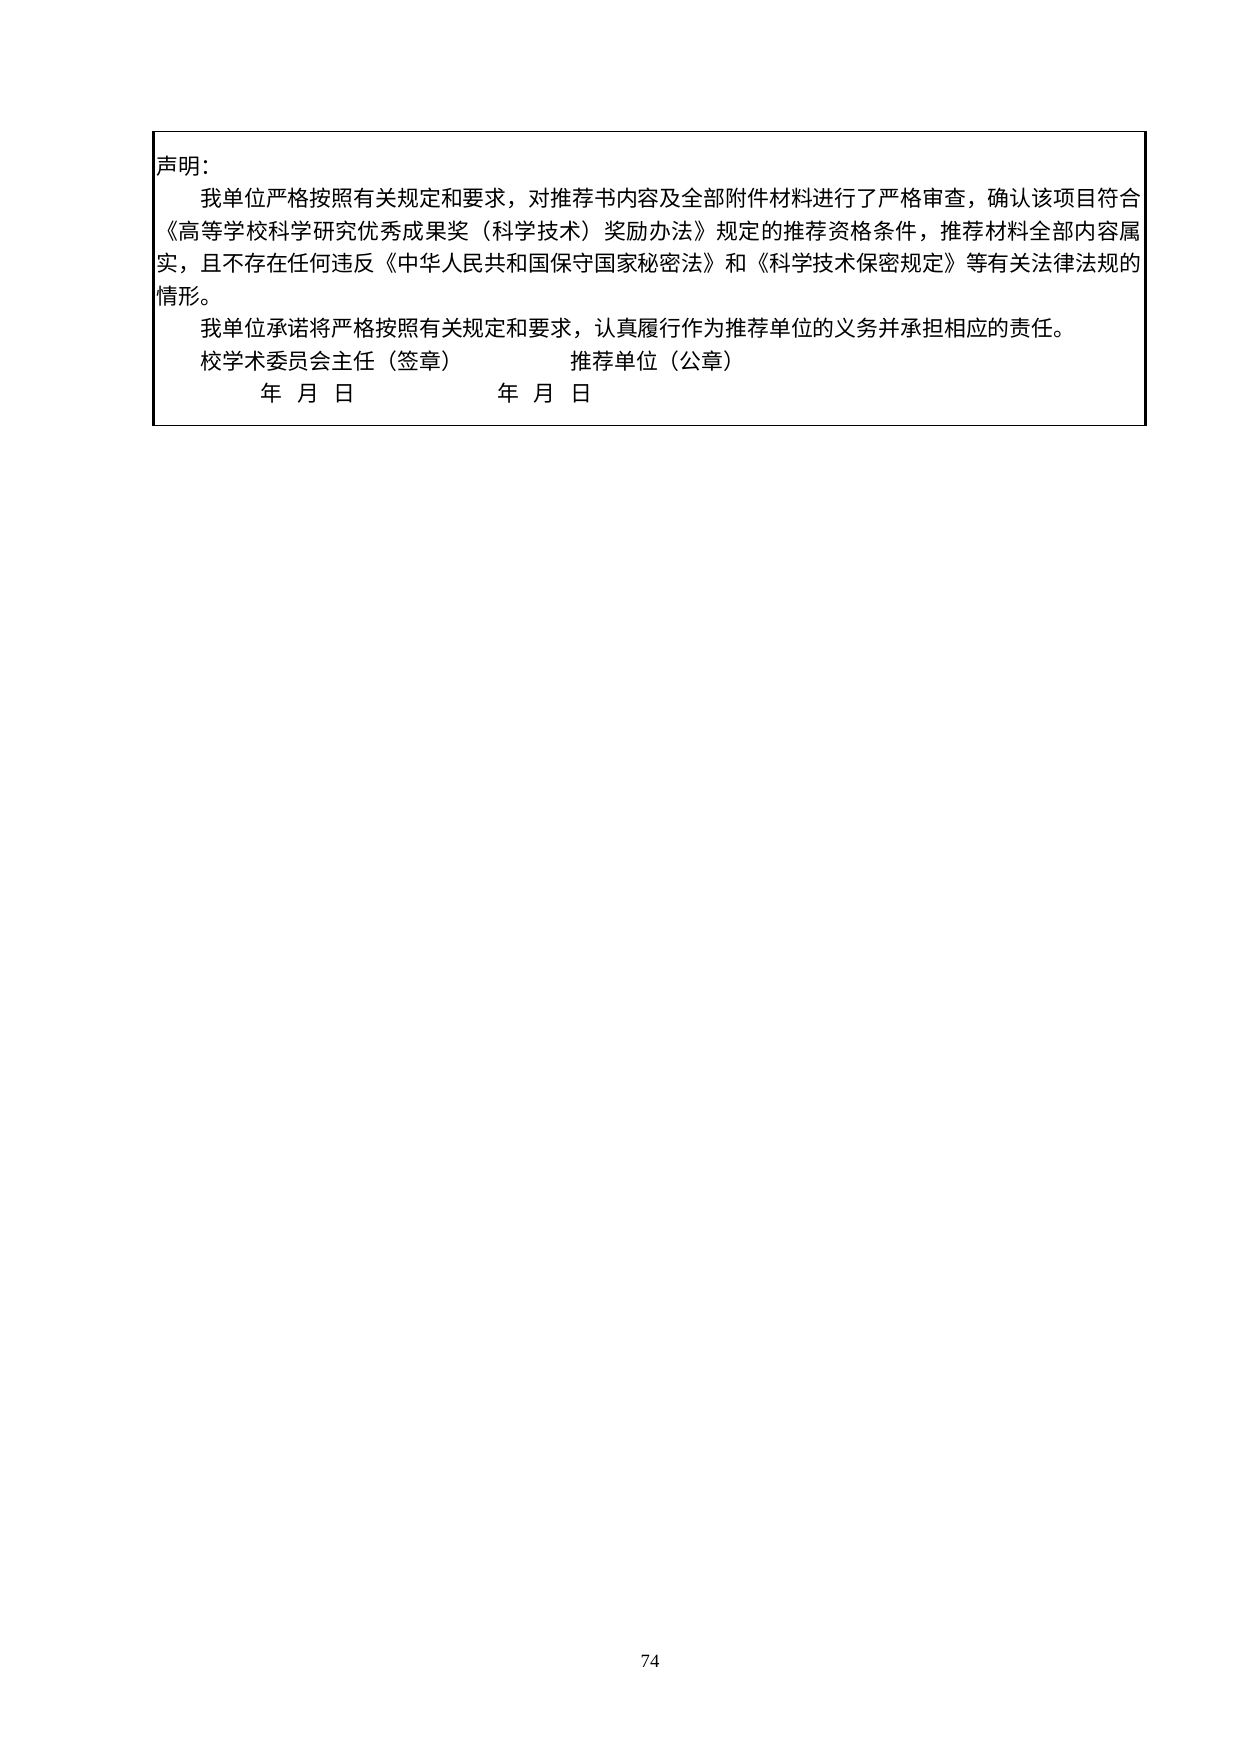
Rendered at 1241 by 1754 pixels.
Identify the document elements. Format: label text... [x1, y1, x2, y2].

table_cell 声明： 我单位严格按照有关规定和要求，对推荐书内容及全部附件材料进行了严格审查，确认该项目符合《高等学校科学研究优秀成果奖（科学技术）奖励办法》规定的推荐资格条件，推荐材料全部内容属实，且不存在任何违反《中华人民共和国保守国家秘密法》和《科学技术保密规定》等有关法律法规的情形。 我单位承诺将严格按照有关规定和要求，认真履行作为推荐单位的义务并承担相应的责任。 校学术委员会主任（签章） 推荐单位（公章） 年 月 日 年 月 日 [155, 132, 1144, 425]
